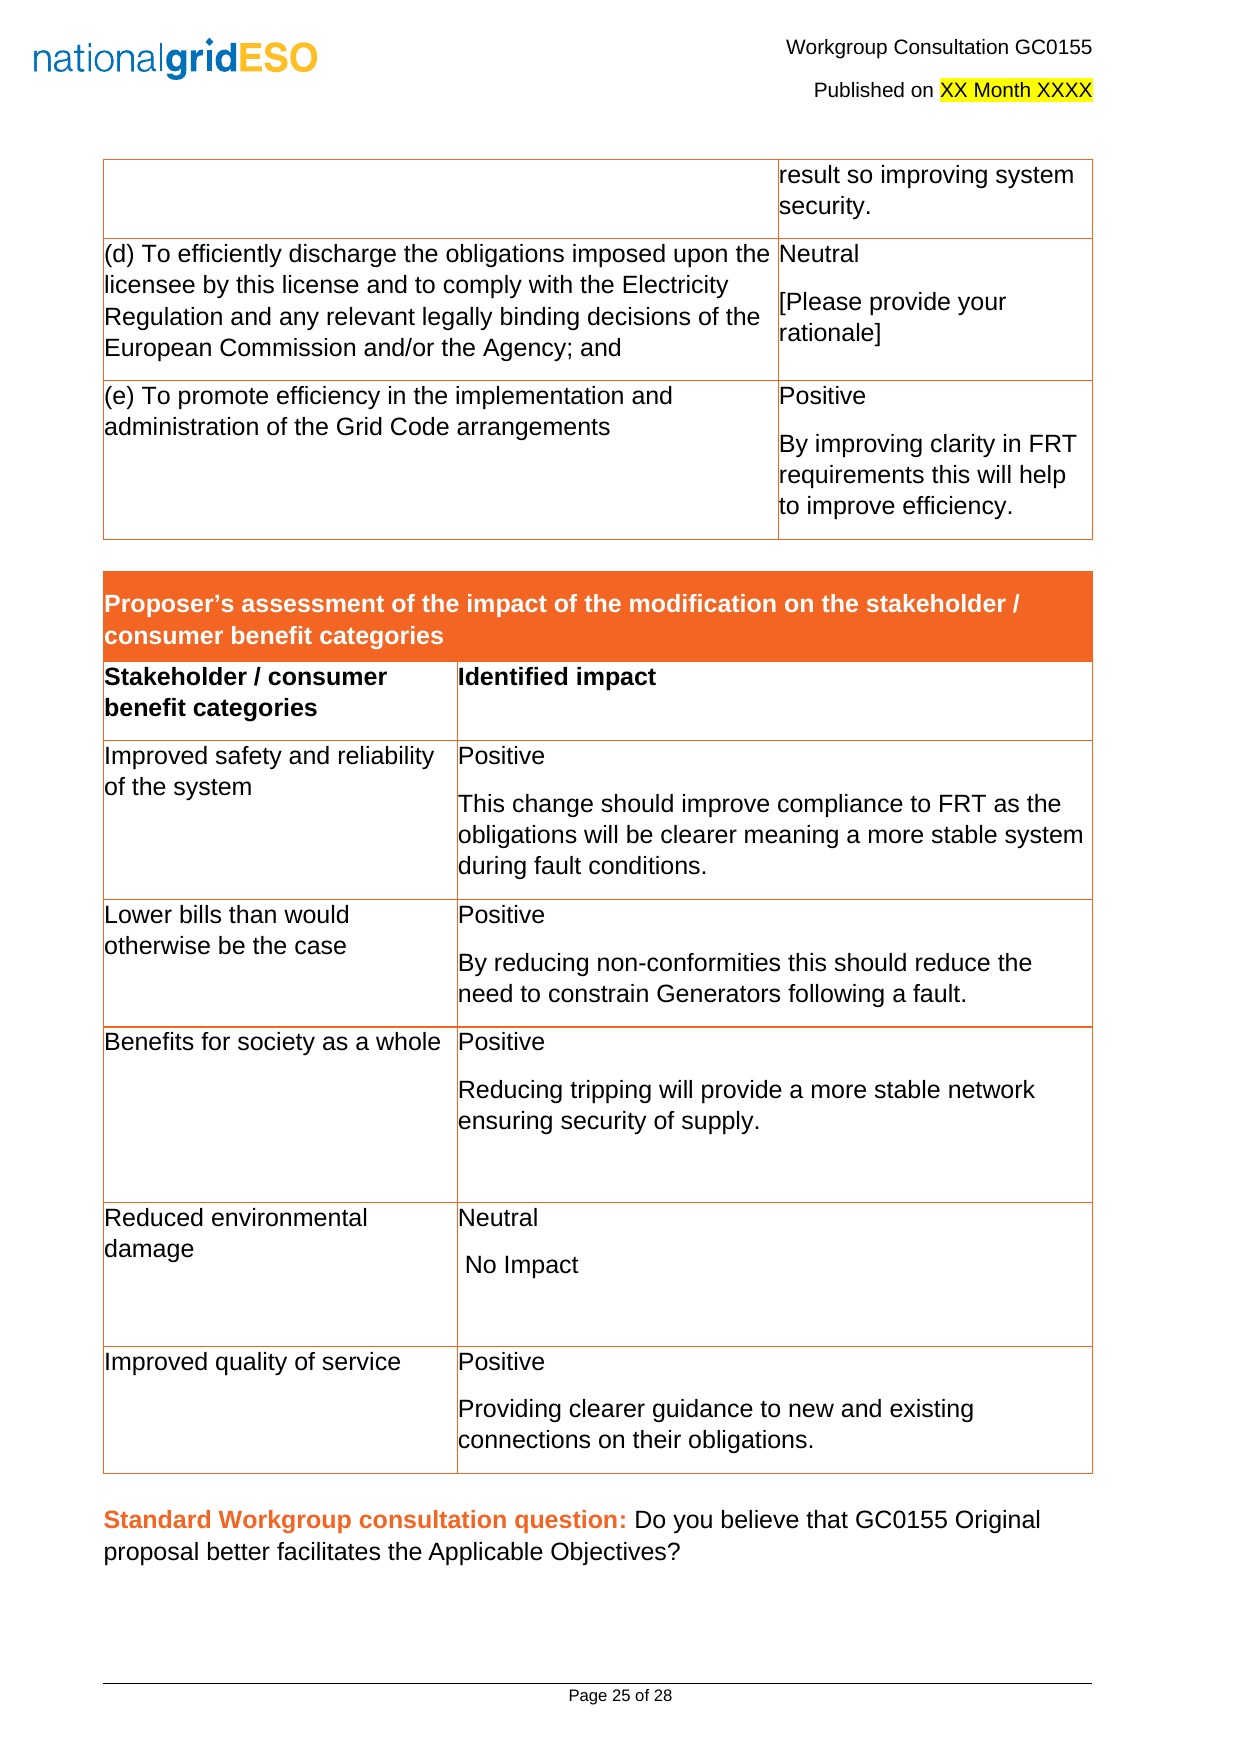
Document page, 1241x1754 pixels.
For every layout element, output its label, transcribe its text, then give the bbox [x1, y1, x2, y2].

table_cell Lower bills than would otherwise be the case [104, 900, 457, 1026]
table_cell Benefits for society as a whole [104, 1028, 457, 1202]
table_cell [458, 1028, 1092, 1202]
table_cell Identified impact [458, 662, 1092, 740]
table_header Proposer’s assessment of the impact of the modification on the stakeholder / consumer benefit categories [104, 572, 1092, 661]
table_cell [104, 160, 778, 238]
table_cell [779, 239, 1092, 380]
table_cell (e) To promote efficiency in the implementation and administration of the Grid Code arrangements [104, 381, 778, 539]
table_cell [458, 1203, 1092, 1346]
table_cell [458, 900, 1092, 1026]
table_cell [779, 381, 1092, 539]
table_cell [458, 741, 1092, 899]
table_cell [779, 160, 1092, 238]
list Standard Workgroup consultation question: Do you believe that GC0155 Original proposal better facilitates the Applicable Objectives? [103, 1505, 1092, 1566]
table_cell Improved safety and reliability of the system [104, 741, 457, 899]
table_cell Stakeholder / consumer benefit categories [104, 662, 457, 740]
table_cell (d) To efficiently discharge the obligations imposed upon the licensee by this license and to comply with the Electricity Regulation and any relevant legally binding decisions of the European Commission and/or the Agency; and [104, 239, 778, 380]
table_cell Reduced environmental damage [104, 1203, 457, 1346]
table_cell Improved quality of service [104, 1347, 457, 1473]
table_cell [458, 1347, 1092, 1473]
